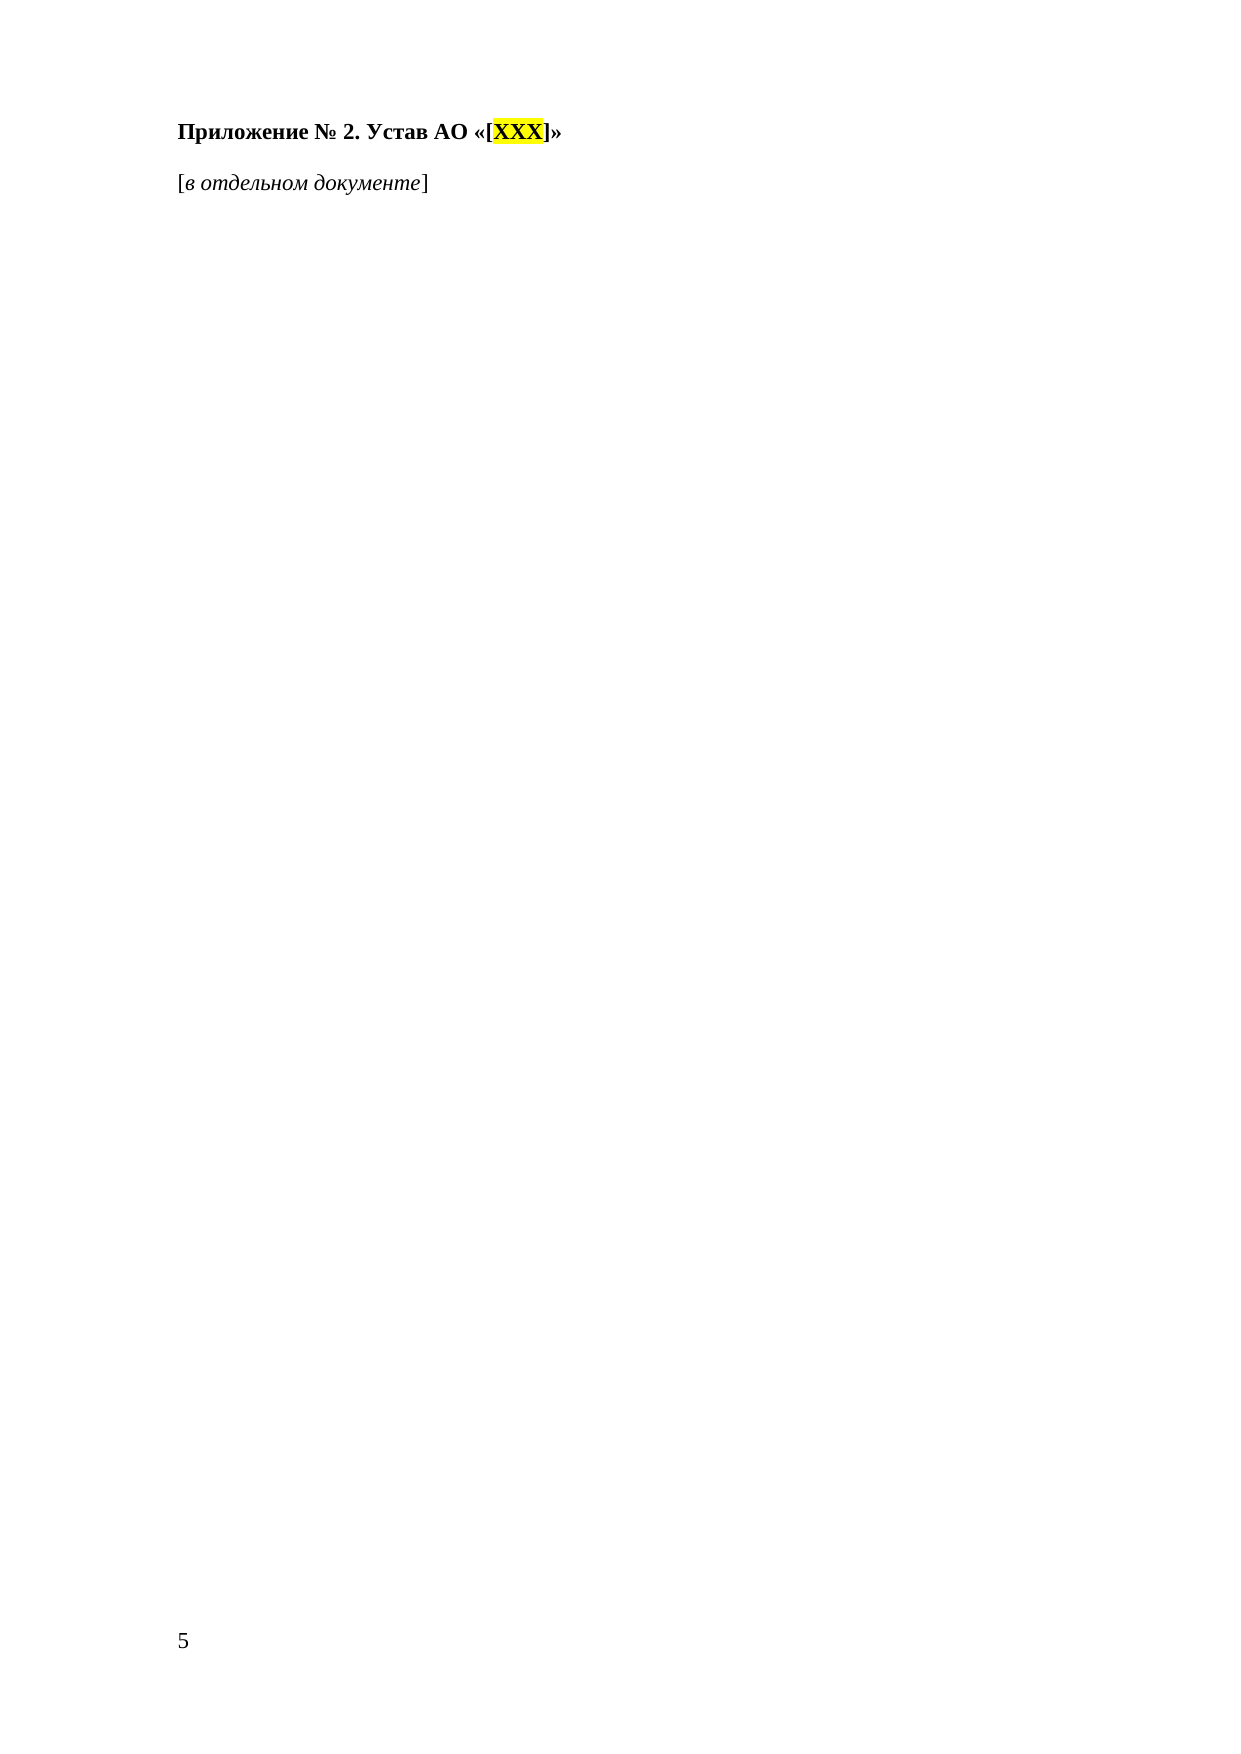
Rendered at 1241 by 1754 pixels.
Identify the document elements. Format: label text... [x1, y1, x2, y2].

text Приложение № 2. Устав АО «[XXX]» [177, 118, 493, 144]
text [в отдельном документе] [177, 169, 1152, 196]
text Приложение № 2. Устав АО «[XXX]» [543, 118, 1152, 144]
